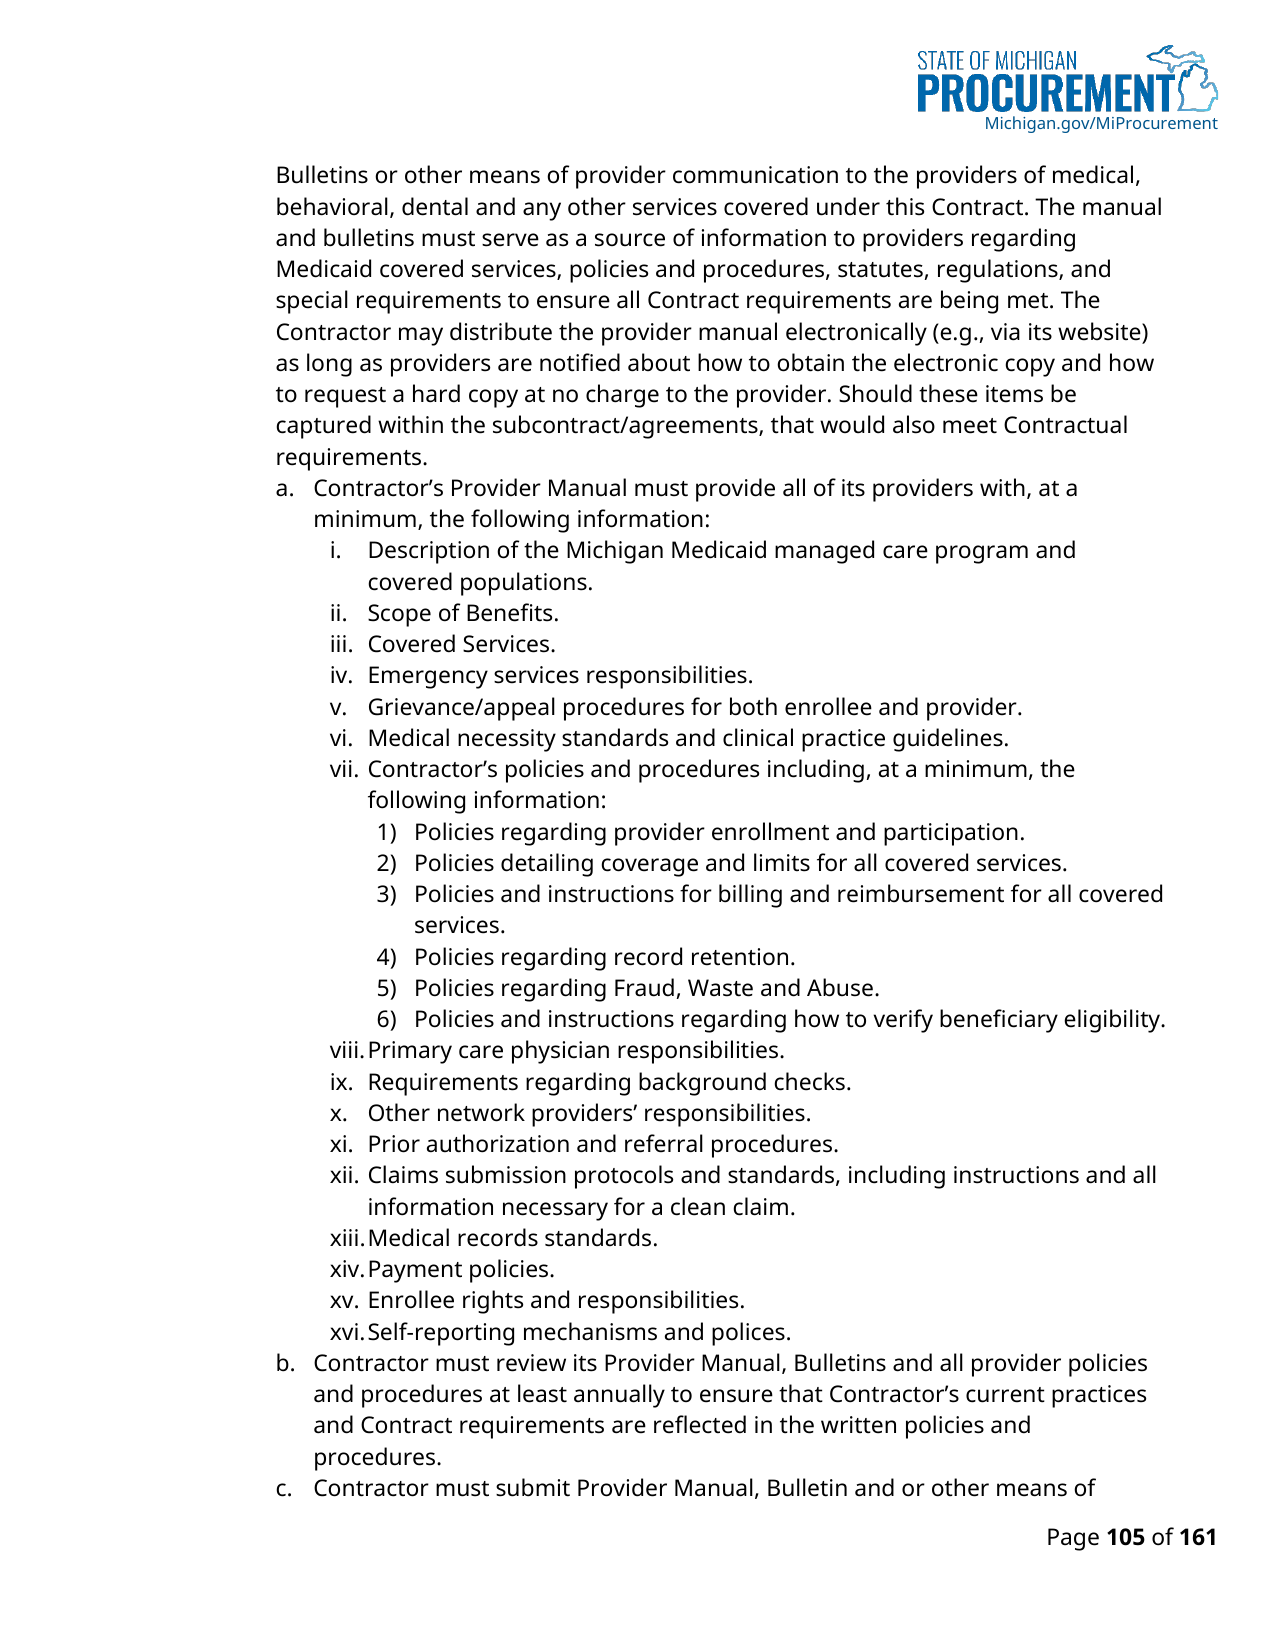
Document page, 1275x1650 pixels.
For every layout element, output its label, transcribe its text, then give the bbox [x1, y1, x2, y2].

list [238, 159, 1164, 472]
list Policies detailing coverage and limits for all covered services. [376, 847, 1218, 878]
picture [918, 45, 1219, 112]
list Policies regarding record retention. [376, 940, 1218, 972]
list Grievance/appeal procedures for both enrollee and provider. [329, 690, 1164, 722]
list Contractor must review its Provider Manual, Bulletins and all provider policies and procedures at least annually to ensure that Contractor’s current practices and Contract requirements are reflected in the written policies and procedures. [275, 1347, 1164, 1472]
list Emergency services responsibilities. [329, 659, 1164, 690]
list Contractor’s policies and procedures including, at a minimum, the following information: [329, 753, 1164, 815]
list Policies regarding provider enrollment and participation. [376, 815, 1218, 847]
list Self-reporting mechanisms and polices. [329, 1315, 1164, 1347]
list Scope of Benefits. [329, 597, 1164, 628]
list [275, 1472, 1164, 1503]
list Claims submission protocols and standards, including instructions and all information necessary for a clean claim. [329, 1159, 1164, 1222]
list Prior authorization and referral procedures. [329, 1128, 1164, 1159]
list Policies and instructions regarding how to verify beneficiary eligibility. [376, 1003, 1218, 1034]
list Policies regarding Fraud, Waste and Abuse. [376, 972, 1218, 1003]
list Covered Services. [329, 628, 1164, 659]
list Description of the Michigan Medicaid managed care program and covered populations. [329, 534, 1164, 597]
list Policies and instructions for billing and reimbursement for all covered services. [376, 878, 1218, 940]
list Requirements regarding background checks. [329, 1065, 1164, 1097]
list Enrollee rights and responsibilities. [329, 1284, 1164, 1315]
list Primary care physician responsibilities. [329, 1034, 1164, 1065]
list Other network providers’ responsibilities. [329, 1097, 1164, 1128]
list Contractor’s Provider Manual must provide all of its providers with, at a minimum, the following information: [275, 472, 1164, 534]
list Payment policies. [329, 1253, 1164, 1284]
list Medical necessity standards and clinical practice guidelines. [329, 722, 1164, 753]
list Medical records standards. [329, 1222, 1164, 1253]
